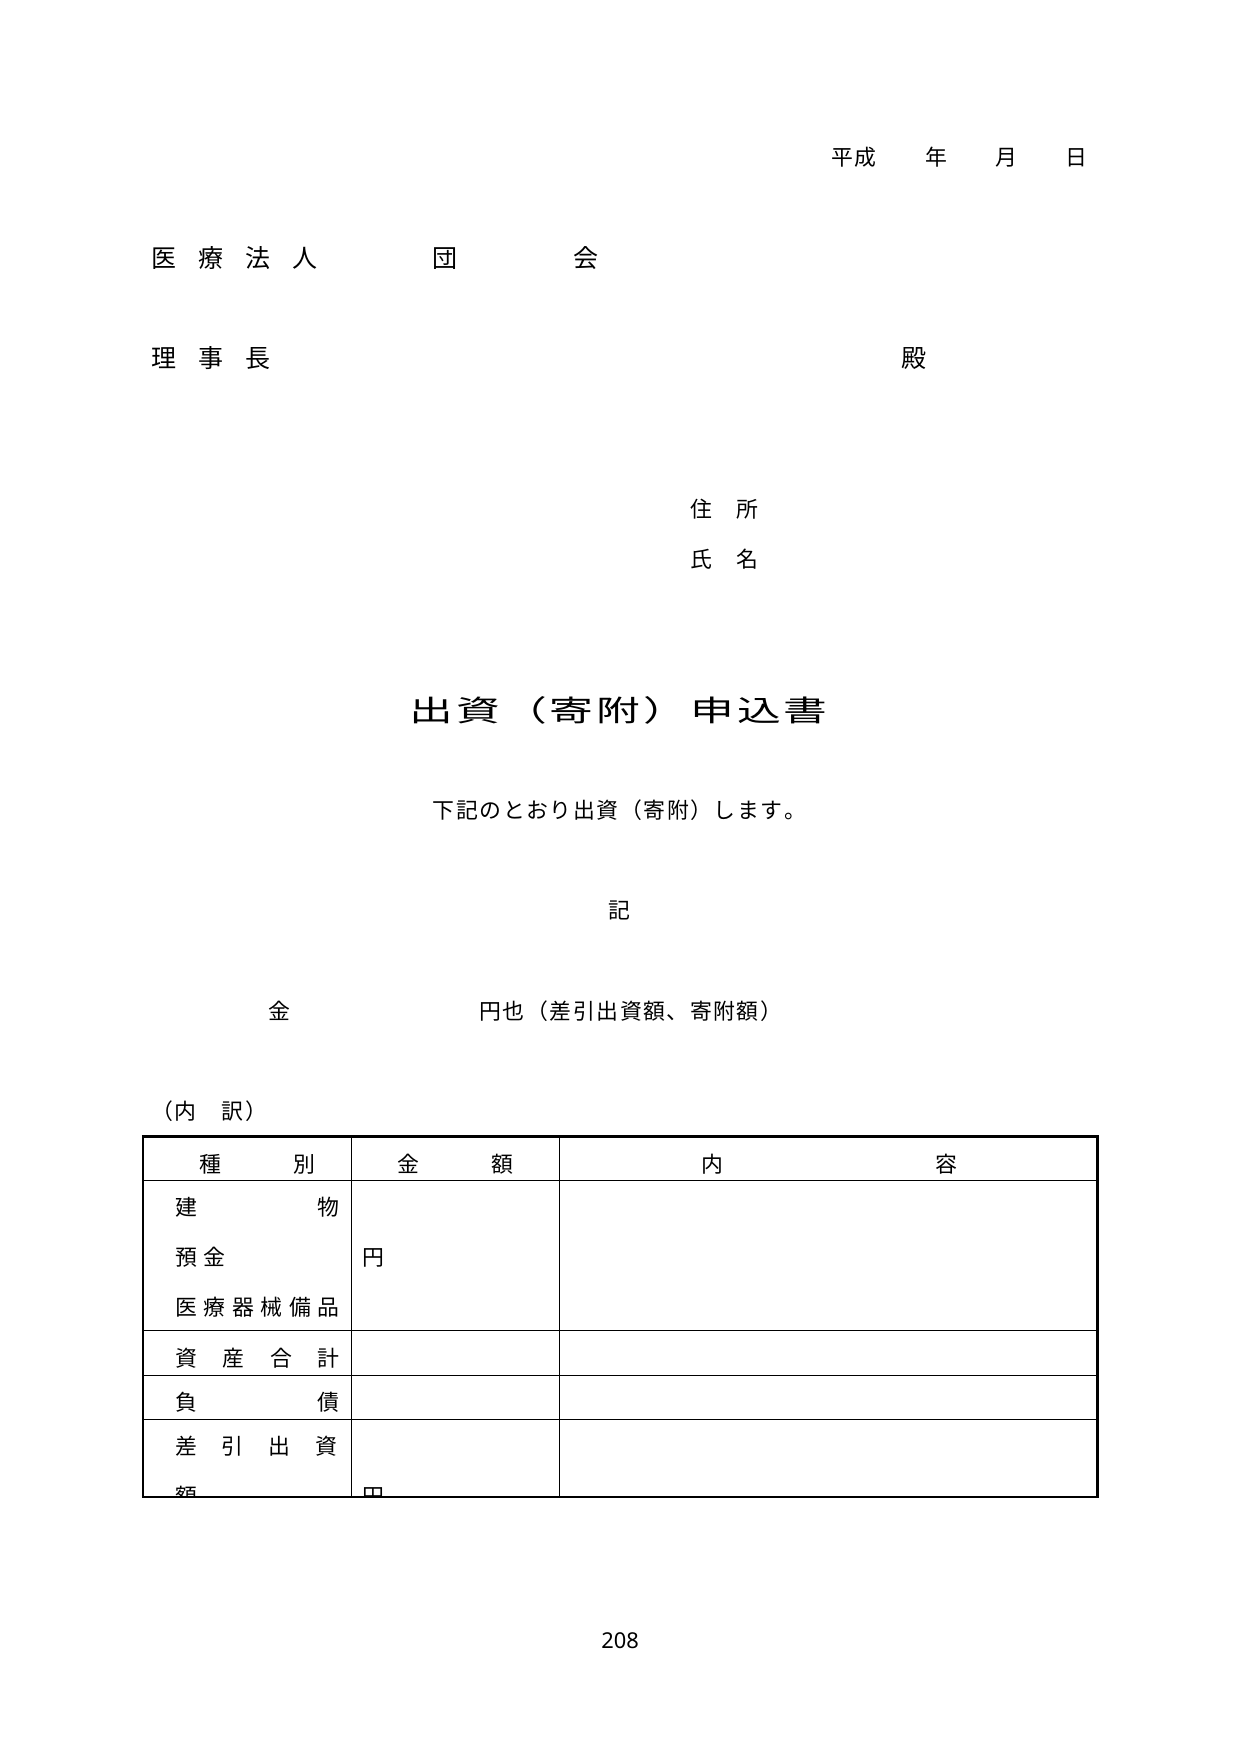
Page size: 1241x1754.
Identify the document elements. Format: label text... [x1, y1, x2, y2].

table_cell 円 円 円 [352, 1181, 559, 1330]
table_cell 資産合計 [144, 1331, 351, 1374]
text （内 訳） [151, 1085, 1089, 1135]
table_header 金 額 [352, 1138, 559, 1179]
text 出資（寄附）申込書 [151, 683, 1089, 734]
text 住 所 [151, 483, 1089, 533]
text 平成 年 月 日 [151, 131, 1089, 181]
text 理事長 殿 [151, 332, 1089, 382]
table_cell [560, 1181, 1096, 1330]
table_header 種 別 [144, 1138, 351, 1179]
text 記 [151, 884, 1089, 934]
table_cell 円 [352, 1376, 559, 1419]
text 金 円也（差引出資額、寄附額） [151, 985, 1089, 1035]
text 氏 名 [151, 533, 1089, 583]
table_cell 差引出資額 （寄附額） [144, 1420, 351, 1496]
table_cell 建物 預金 医療器械備品 …… …… [144, 1181, 351, 1330]
table_cell [560, 1331, 1096, 1374]
table_header 内 容 [560, 1138, 1096, 1179]
table_cell [560, 1376, 1096, 1419]
table_cell 円 [352, 1331, 559, 1374]
text 下記のとおり出資（寄附）します。 [151, 784, 1089, 834]
table_cell [560, 1420, 1096, 1496]
table_cell 円 [352, 1420, 559, 1496]
table_cell 負債 [144, 1376, 351, 1419]
text 医療法人 団 会 [151, 232, 1089, 282]
